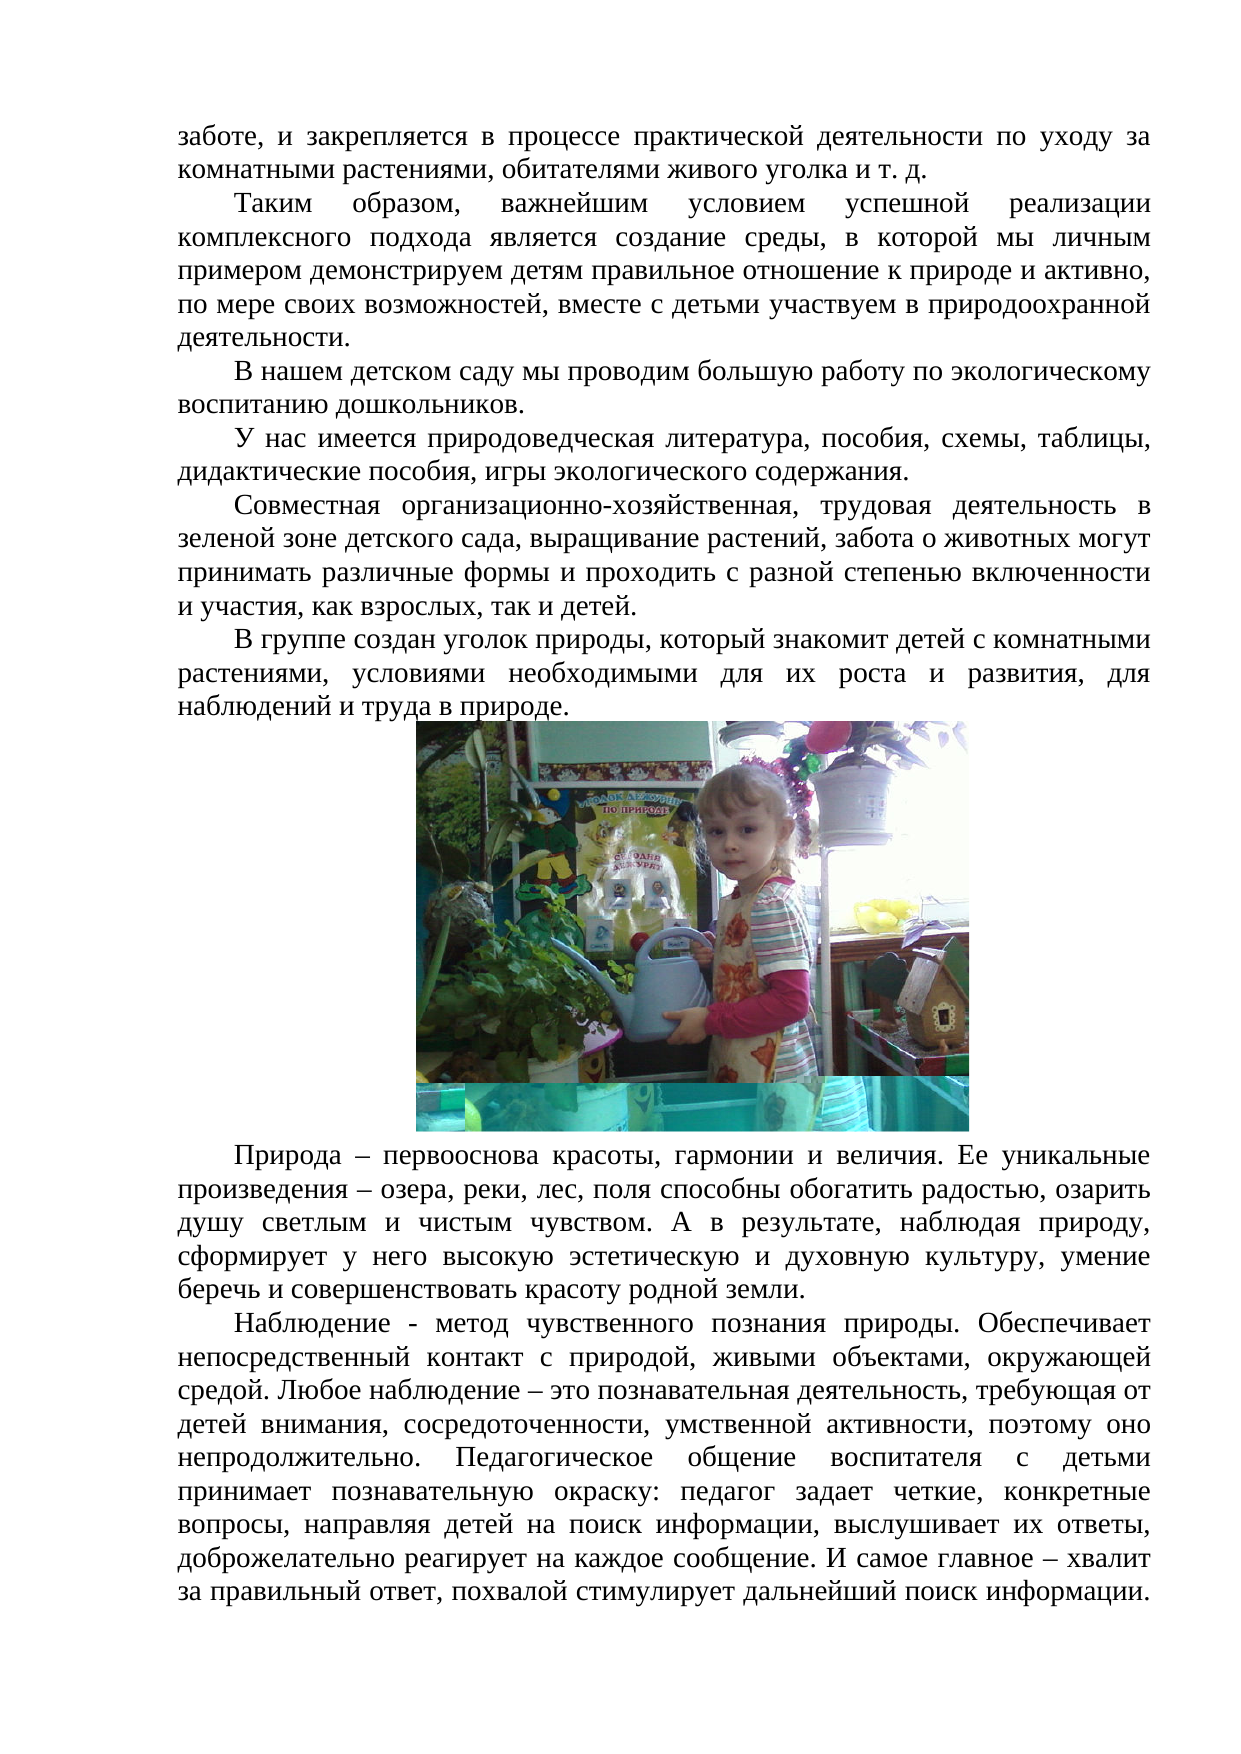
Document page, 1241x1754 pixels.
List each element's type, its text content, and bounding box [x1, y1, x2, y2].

text Природа – первооснова красоты, гармонии и величия. Ее уникальные произведения – озера, реки, лес, поля способны обогатить радостью, озарить душу светлым и чистым чувством. А в результате, наблюдая природу, сформирует у него высокую эстетическую и духовную культуру, умение беречь и совершенствовать красоту родной земли. [177, 1137, 1152, 1305]
text В группе создан уголок природы, который знакомит детей с комнатными растениями, условиями необходимыми для их роста и развития, для наблюдений и труда в природе. [177, 621, 1152, 722]
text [177, 118, 1152, 185]
picture [416, 721, 970, 1138]
text Таким образом, важнейшим условием успешной реализации комплексного подхода является создание среды, в которой мы личным примером демонстрируем детям правильное отношение к природе и активно, по мере своих возможностей, вместе с детьми участвуем в природоохранной деятельности. [177, 185, 1152, 353]
text В нашем детском саду мы проводим большую работу по экологическому воспитанию дошкольников. [177, 353, 1152, 420]
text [177, 1305, 1152, 1607]
text У нас имеется природоведческая литература, пособия, схемы, таблицы, дидактические пособия, игры экологического содержания. [177, 420, 1152, 487]
text Совместная организационно-хозяйственная, трудовая деятельность в зеленой зоне детского сада, выращивание растений, забота о животных могут принимать различные формы и проходить с разной степенью включенности и участия, как взрослых, так и детей. [177, 487, 1152, 621]
